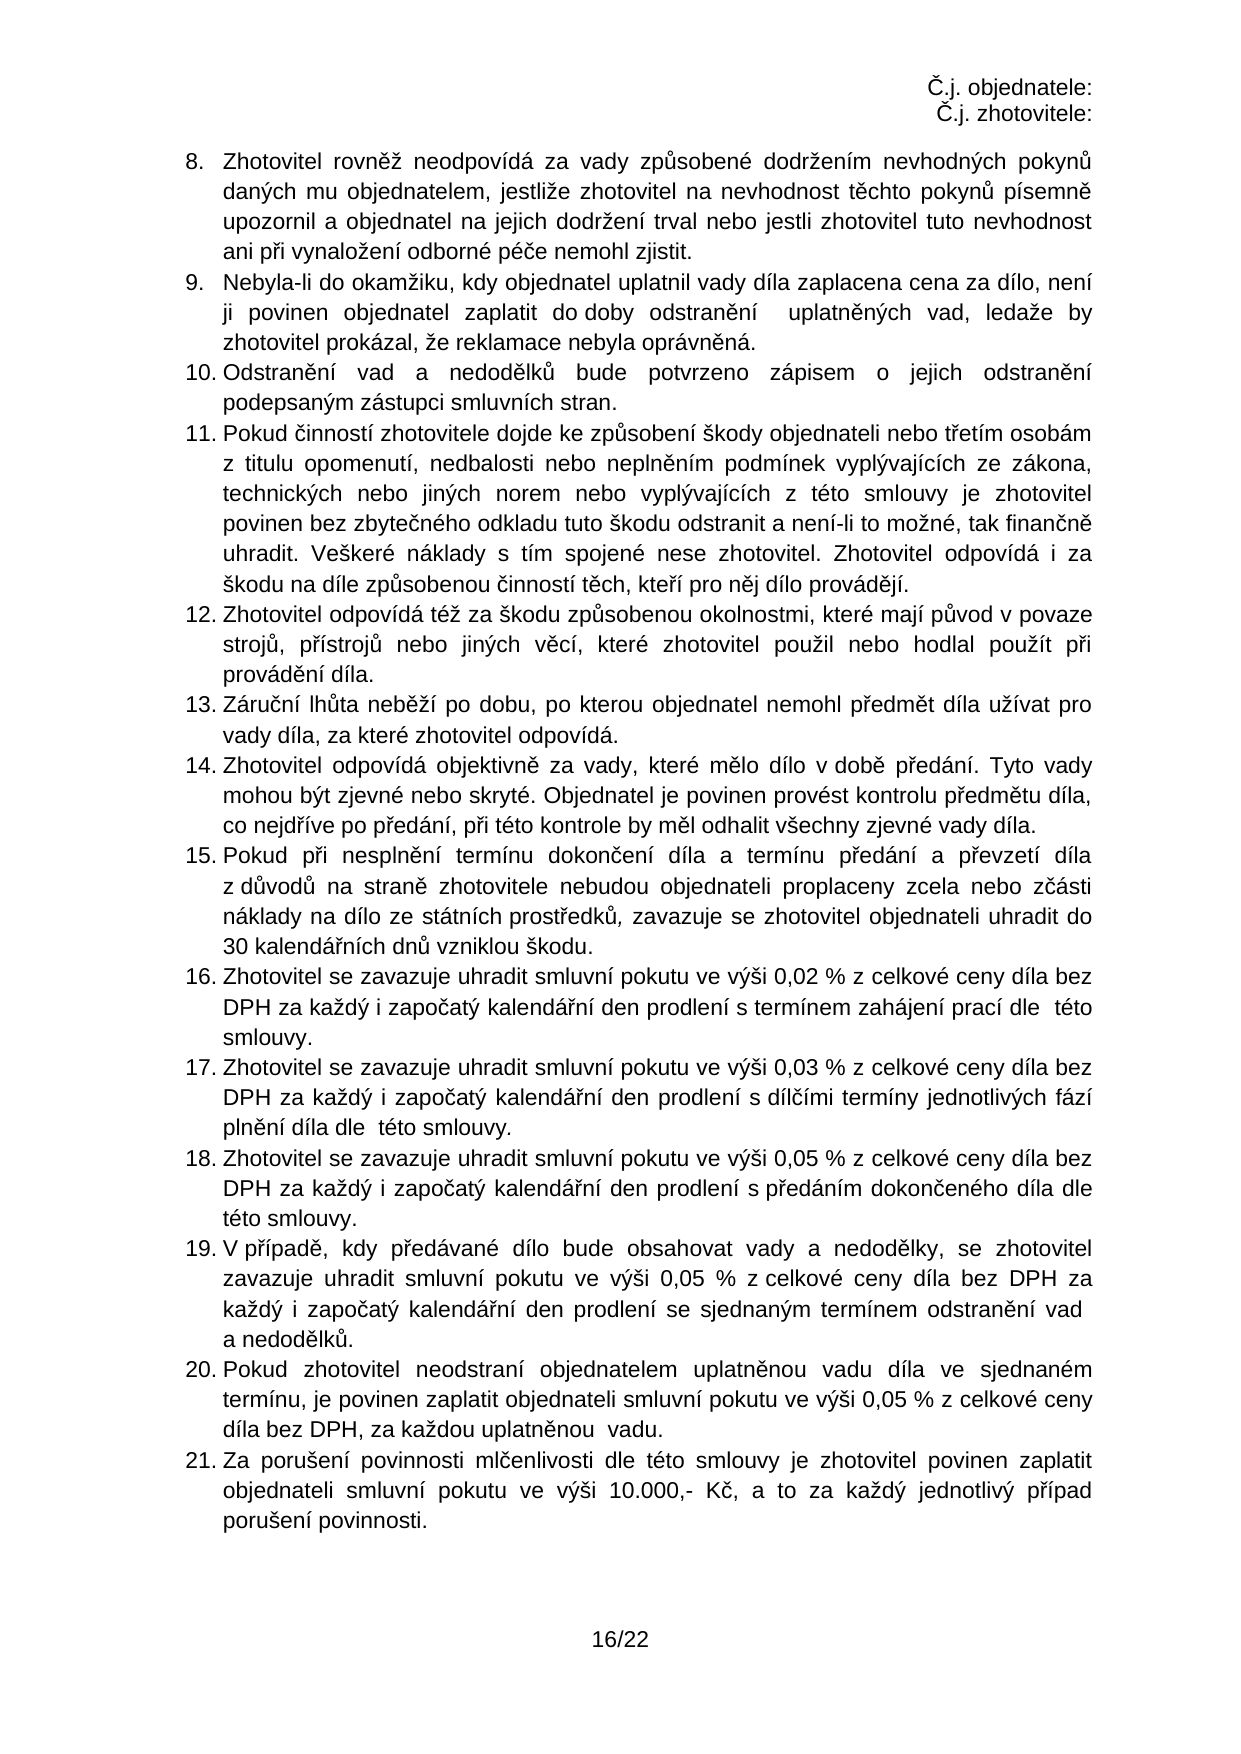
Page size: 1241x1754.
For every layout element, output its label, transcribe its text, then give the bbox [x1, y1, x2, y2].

list Pokud činností zhotovitele dojde ke způsobení škody objednateli nebo třetím osobám z titulu opomenutí, nedbalosti nebo neplněním podmínek vyplývajících ze zákona, technických nebo jiných norem nebo vyplývajících z této smlouvy je zhotovitel povinen bez zbytečného odkladu tuto škodu odstranit a není-li to možné, tak finančně uhradit. Veškeré náklady s tím spojené nese zhotovitel. Zhotovitel odpovídá i za škodu na díle způsobenou činností těch, kteří pro něj dílo provádějí. [185, 419, 1093, 597]
list Zhotovitel odpovídá též za škodu způsobenou okolnostmi, které mají původ v povaze strojů, přístrojů nebo jiných věcí, které zhotovitel použil nebo hodlal použít při provádění díla. [185, 601, 1093, 687]
list Pokud při nesplnění termínu dokončení díla a termínu předání a převzetí díla z důvodů na straně zhotovitele nebudou objednateli proplaceny zcela nebo zčásti náklady na dílo ze státních prostředků, zavazuje se zhotovitel objednateli uhradit do 30 kalendářních dnů vzniklou škodu. [185, 842, 1093, 959]
list Zhotovitel odpovídá objektivně za vady, které mělo dílo v době předání. Tyto vady mohou být zjevné nebo skryté. Objednatel je povinen provést kontrolu předmětu díla, co nejdříve po předání, při této kontrole by měl odhalit všechny zjevné vady díla. [185, 752, 1093, 838]
list Za porušení povinnosti mlčenlivosti dle této smlouvy je zhotovitel povinen zaplatit objednateli smluvní pokutu ve výši 10.000,- Kč, a to za každý jednotlivý případ porušení povinnosti. [185, 1447, 1093, 1533]
list Záruční lhůta neběží po dobu, po kterou objednatel nemohl předmět díla užívat pro vady díla, za které zhotovitel odpovídá. [185, 691, 1093, 748]
list Odstranění vad a nedodělků bude potvrzeno zápisem o jejich odstranění podepsaným zástupci smluvních stran. [185, 359, 1093, 416]
list Zhotovitel se zavazuje uhradit smluvní pokutu ve výši 0,02 % z celkové ceny díla bez DPH za každý i započatý kalendářní den prodlení s termínem zahájení prací dle této smlouvy. [185, 963, 1093, 1050]
list Zhotovitel se zavazuje uhradit smluvní pokutu ve výši 0,03 % z celkové ceny díla bez DPH za každý i započatý kalendářní den prodlení s dílčími termíny jednotlivých fází plnění díla dle této smlouvy. [185, 1054, 1093, 1141]
list Zhotovitel rovněž neodpovídá za vady způsobené dodržením nevhodných pokynů daných mu objednatelem, jestliže zhotovitel na nevhodnost těchto pokynů písemně upozornil a objednatel na jejich dodržení trval nebo jestli zhotovitel tuto nevhodnost ani při vynaložení odborné péče nemohl zjistit. [185, 148, 1093, 264]
list Nebyla-li do okamžiku, kdy objednatel uplatnil vady díla zaplacena cena za dílo, není ji povinen objednatel zaplatit do doby odstranění uplatněných vad, ledaže by zhotovitel prokázal, že reklamace nebyla oprávněná. [185, 268, 1093, 355]
list Pokud zhotovitel neodstraní objednatelem uplatněnou vadu díla ve sjednaném termínu, je povinen zaplatit objednateli smluvní pokutu ve výši 0,05 % z celkové ceny díla bez DPH, za každou uplatněnou vadu. [185, 1356, 1093, 1443]
list V případě, kdy předávané dílo bude obsahovat vady a nedodělky, se zhotovitel zavazuje uhradit smluvní pokutu ve výši 0,05 % z celkové ceny díla bez DPH za každý i započatý kalendářní den prodlení se sjednaným termínem odstranění vad a nedodělků. [185, 1235, 1093, 1352]
list Zhotovitel se zavazuje uhradit smluvní pokutu ve výši 0,05 % z celkové ceny díla bez DPH za každý i započatý kalendářní den prodlení s předáním dokončeného díla dle této smlouvy. [185, 1144, 1093, 1231]
